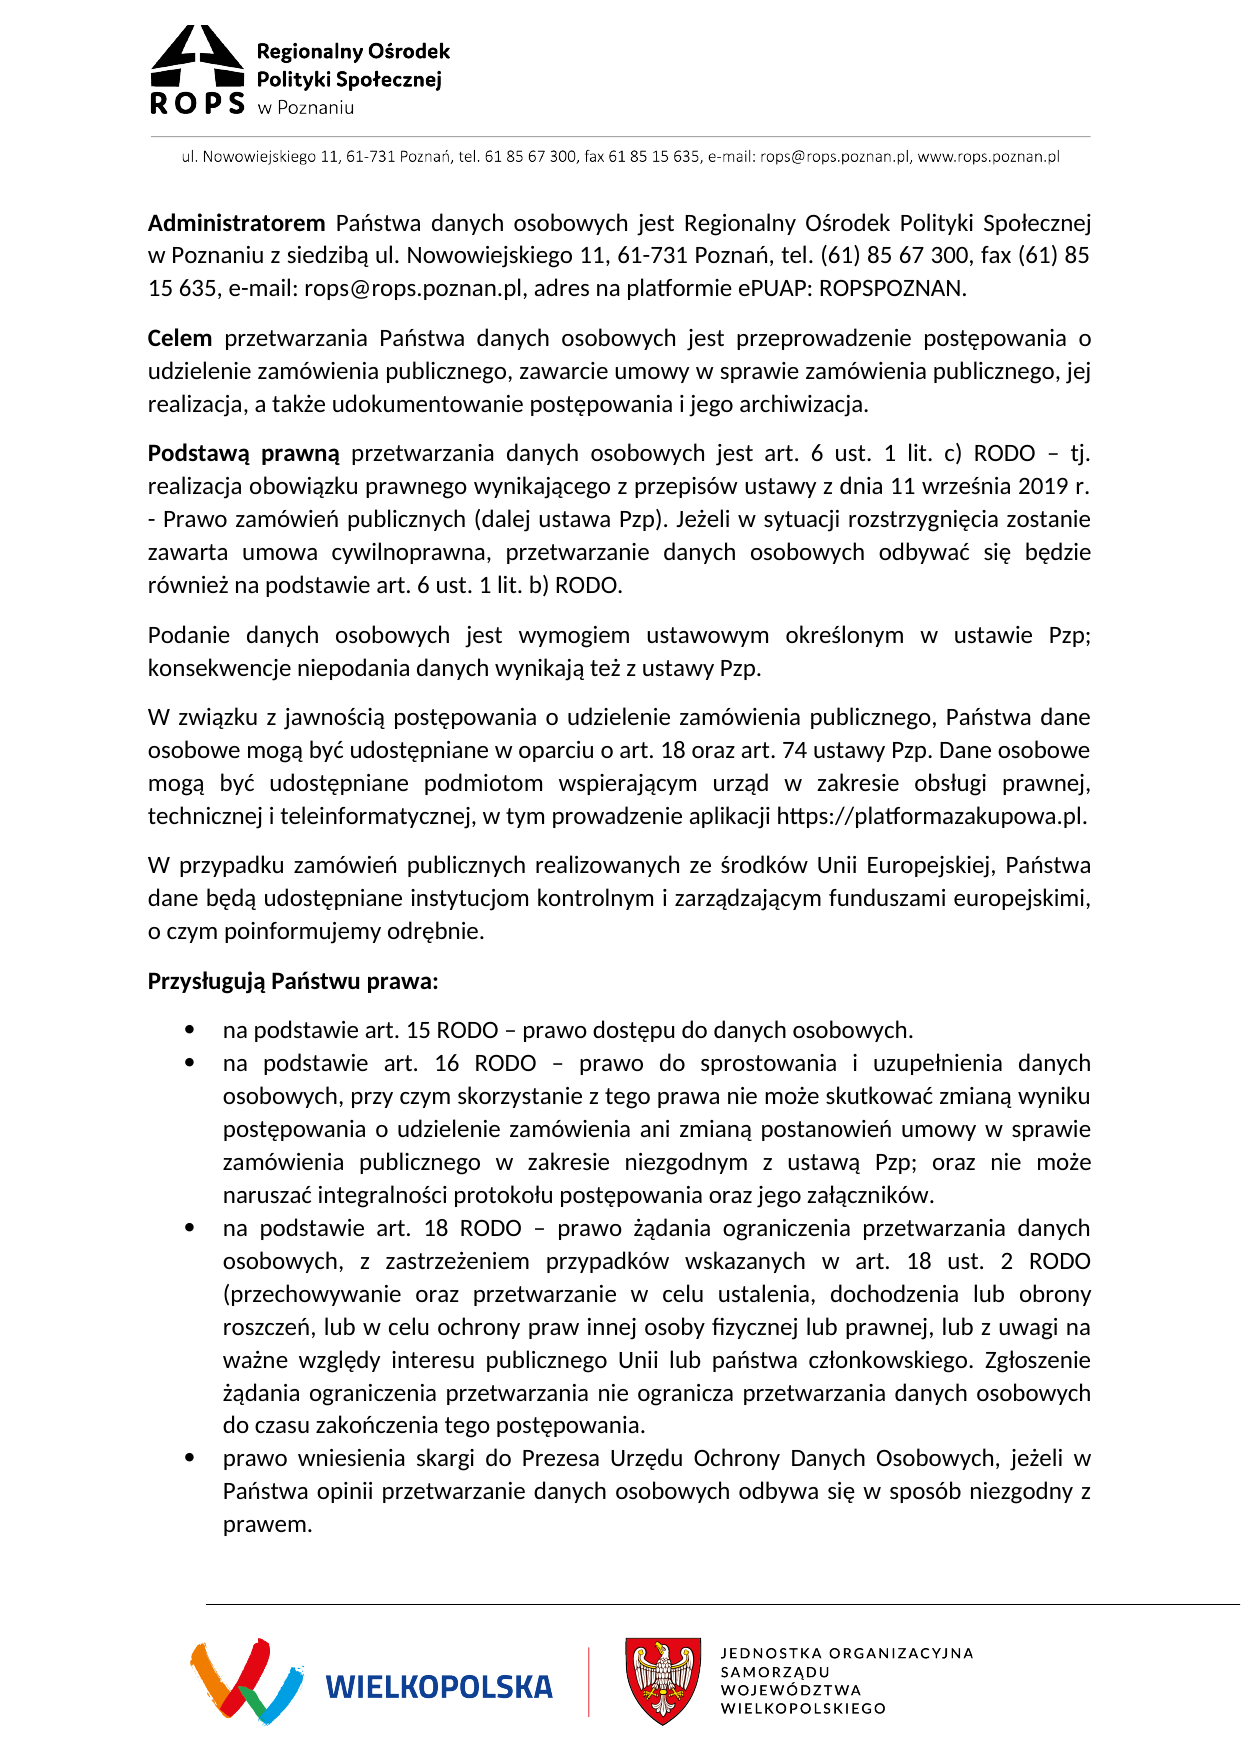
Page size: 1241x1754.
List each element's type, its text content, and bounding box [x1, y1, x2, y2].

list prawo wniesienia skargi do Prezesa Urzędu Ochrony Danych Osobowych, jeżeli w Państwa opinii przetwarzanie danych osobowych odbywa się w sposób niezgodny z prawem. [185, 1443, 1092, 1539]
picture [101, 0, 1139, 165]
text Przysługują Państwu prawa: [148, 965, 1092, 996]
text Podanie danych osobowych jest wymogiem ustawowym określonym w ustawie Pzp; konsekwencje niepodania danych wynikają też z ustawy Pzp. [148, 619, 1092, 682]
text Celem przetwarzania Państwa danych osobowych jest przeprowadzenie postępowania o udzielenie zamówienia publicznego, zawarcie umowy w sprawie zamówienia publicznego, jej realizacja, a także udokumentowanie postępowania i jego archiwizacja. [148, 322, 1092, 418]
text Administratorem Państwa danych osobowych jest Regionalny Ośrodek Polityki Społecznej w Poznaniu z siedzibą ul. Nowowiejskiego 11, 61-731 Poznań, tel. (61) 85 67 300, fax (61) 85 15 635, e-mail: rops@rops.poznan.pl, adres na platformie ePUAP: ROPSPOZNAN. [148, 207, 1092, 303]
list na podstawie art. 18 RODO – prawo żądania ograniczenia przetwarzania danych osobowych, z zastrzeżeniem przypadków wskazanych w art. 18 ust. 2 RODO (przechowywanie oraz przetwarzanie w celu ustalenia, dochodzenia lub obrony roszczeń, lub w celu ochrony praw innej osoby fizycznej lub prawnej, lub z uwagi na ważne względy interesu publicznego Unii lub państwa członkowskiego. Zgłoszenie żądania ograniczenia przetwarzania nie ogranicza przetwarzania danych osobowych do czasu zakończenia tego postępowania. [185, 1212, 1092, 1440]
list na podstawie art. 15 RODO – prawo dostępu do danych osobowych. [185, 1015, 1092, 1045]
picture [147, 1602, 1241, 1753]
text W związku z jawnością postępowania o udzielenie zamówienia publicznego, Państwa dane osobowe mogą być udostępniane w oparciu o art. 18 oraz art. 74 ustawy Pzp. Dane osobowe mogą być udostępniane podmiotom wspierającym urząd w zakresie obsługi prawnej, technicznej i teleinformatycznej, w tym prowadzenie aplikacji https://platformazakupowa.pl. [148, 701, 1092, 831]
text W przypadku zamówień publicznych realizowanych ze środków Unii Europejskiej, Państwa dane będą udostępniane instytucjom kontrolnym i zarządzającym funduszami europejskimi, o czym poinformujemy odrębnie. [148, 850, 1092, 946]
text Podstawą prawną przetwarzania danych osobowych jest art. 6 ust. 1 lit. c) RODO – tj. realizacja obowiązku prawnego wynikającego z przepisów ustawy z dnia 11 września 2019 r. - Prawo zamówień publicznych (dalej ustawa Pzp). Jeżeli w sytuacji rozstrzygnięcia zostanie zawarta umowa cywilnoprawna, przetwarzanie danych osobowych odbywać się będzie również na podstawie art. 6 ust. 1 lit. b) RODO. [148, 438, 1092, 600]
list na podstawie art. 16 RODO – prawo do sprostowania i uzupełnienia danych osobowych, przy czym skorzystanie z tego prawa nie może skutkować zmianą wyniku postępowania o udzielenie zamówienia ani zmianą postanowień umowy w sprawie zamówienia publicznego w zakresie niezgodnym z ustawą Pzp; oraz nie może naruszać integralności protokołu postępowania oraz jego załączników. [185, 1048, 1092, 1210]
